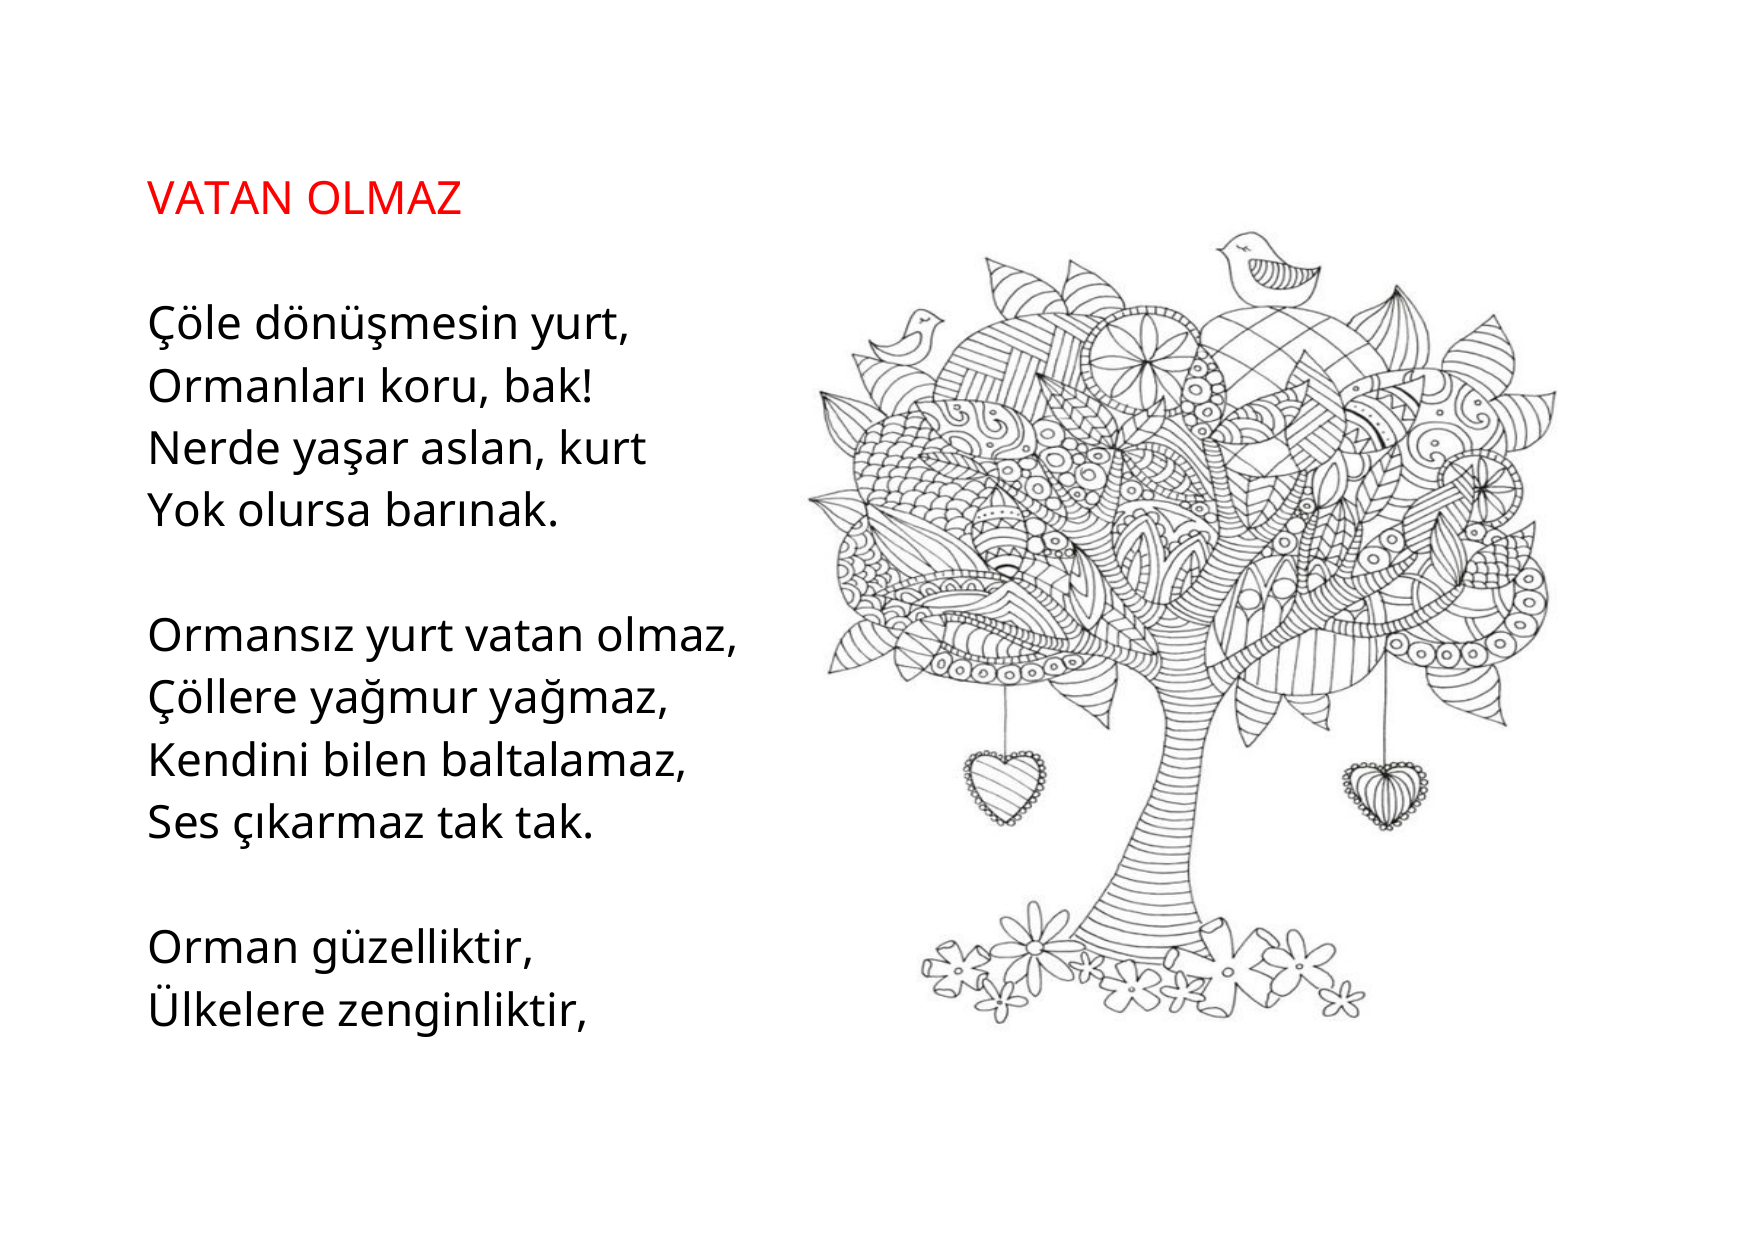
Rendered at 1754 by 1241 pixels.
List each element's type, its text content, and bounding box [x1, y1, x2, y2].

text Nerde yaşar aslan, kurt [148, 415, 762, 478]
text Yok olursa barınak. [148, 478, 762, 540]
text Kendini bilen baltalamaz, [148, 727, 762, 790]
text VATAN OLMAZ [148, 166, 1606, 228]
text Çöllere yağmur yağmaz, [148, 665, 762, 727]
text Ülkelere zenginliktir, [148, 977, 762, 1039]
picture [777, 174, 1599, 1070]
text Orman güzelliktir, [148, 914, 762, 977]
text Ses çıkarmaz tak tak. [148, 790, 762, 852]
text Ormanları koru, bak! [148, 353, 762, 415]
text Çöle dönüşmesin yurt, [148, 291, 762, 353]
text Ormansız yurt vatan olmaz, [148, 603, 762, 665]
